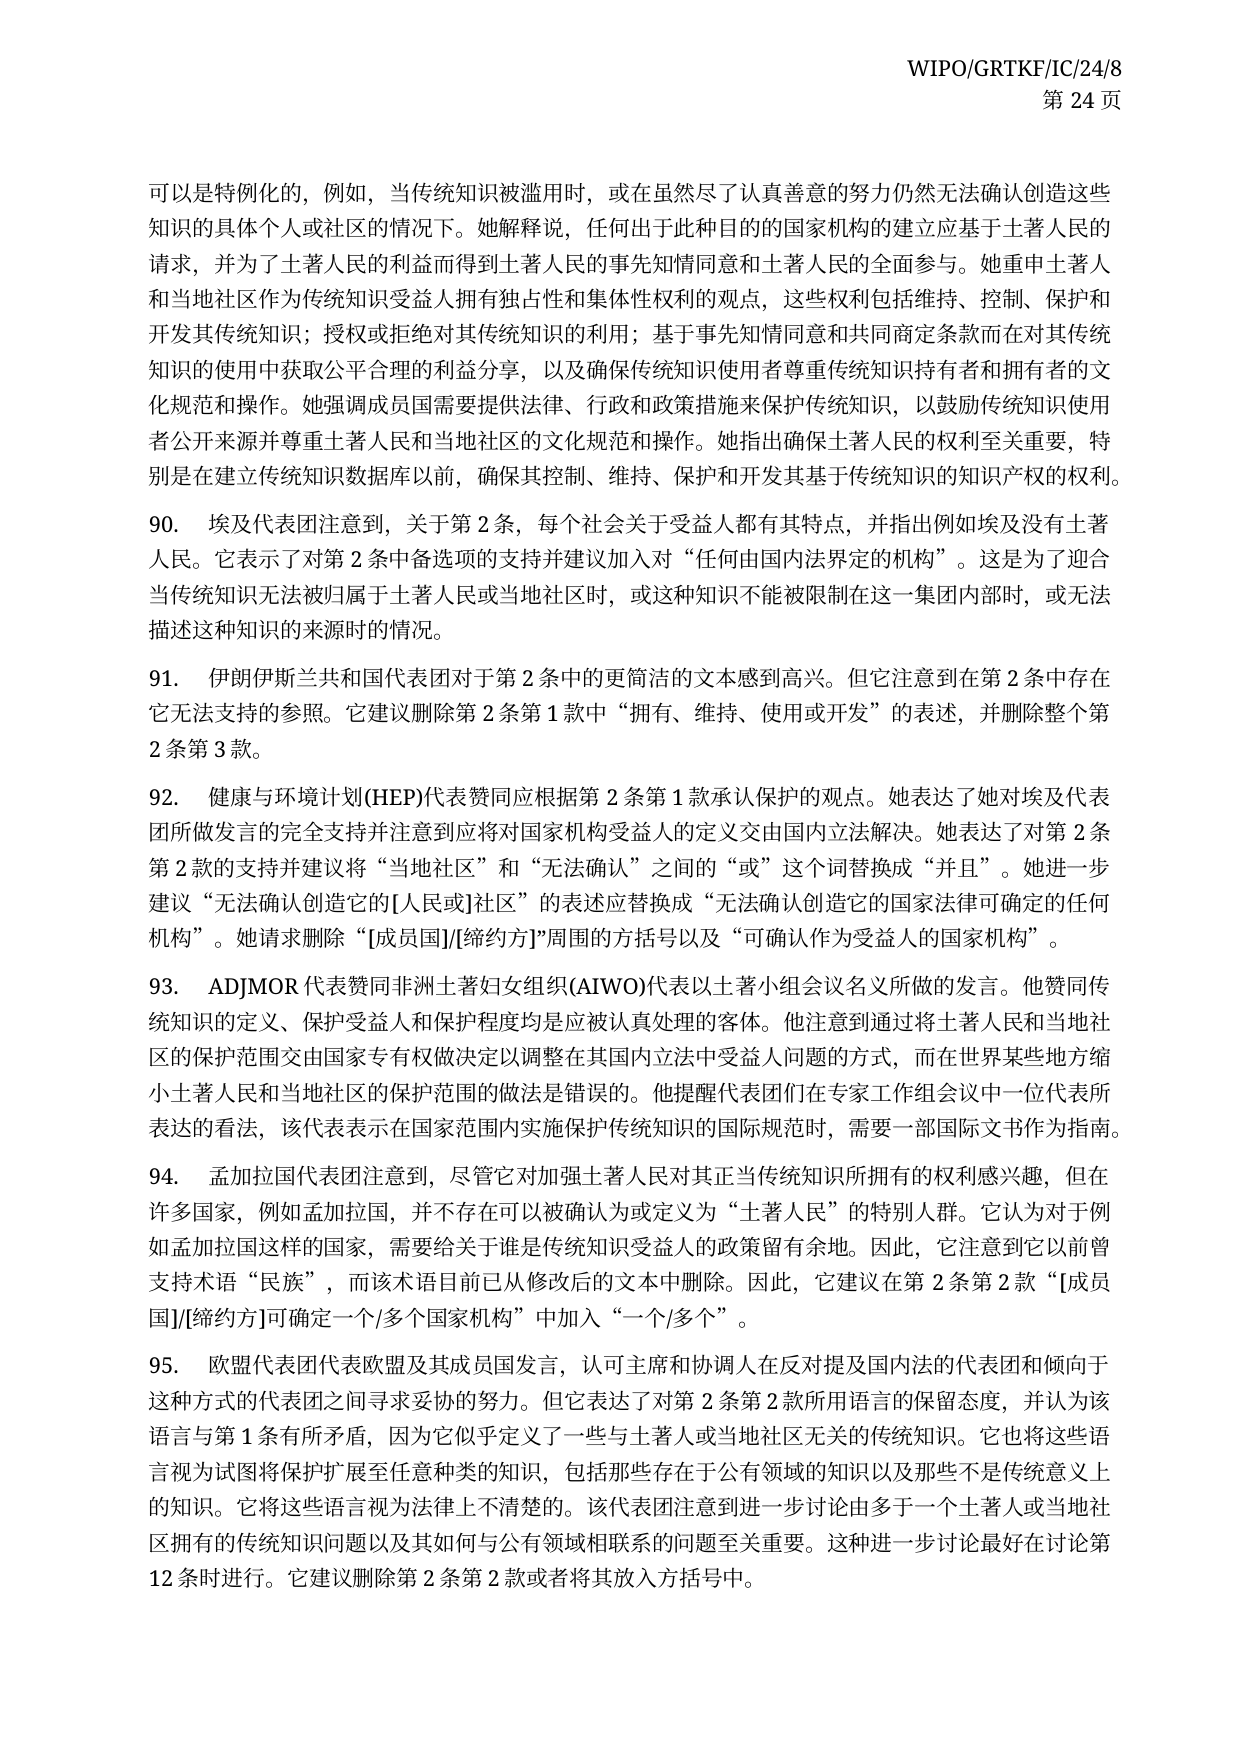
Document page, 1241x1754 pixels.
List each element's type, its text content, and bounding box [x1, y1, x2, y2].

list 伊朗伊斯兰共和国代表团对于第2条中的更简洁的文本感到高兴。但它注意到在第2条中存在它无法支持的参照。它建议删除第2条第1款中“拥有、维持、使用或开发”的表述，并删除整个第2条第3款。 [149, 657, 1111, 764]
list 埃及代表团注意到，关于第2条，每个社会关于受益人都有其特点，并指出例如埃及没有土著人民。它表示了对第2条中备选项的支持并建议加入对“任何由国内法界定的机构”。这是为了迎合当传统知识无法被归属于土著人民或当地社区时，或这种知识不能被限制在这一集团内部时，或无法描述这种知识的来源时的情况。 [149, 503, 1111, 645]
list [149, 172, 1111, 491]
list 健康与环境计划(HEP)代表赞同应根据第2条第1款承认保护的观点。她表达了她对埃及代表团所做发言的完全支持并注意到应将对国家机构受益人的定义交由国内立法解决。她表达了对第2条第2款的支持并建议将“当地社区”和“无法确认”之间的“或”这个词替换成“并且”。她进一步建议“无法确认创造它的[人民或]社区”的表述应替换成“无法确认创造它的国家法律可确定的任何机构”。她请求删除“[成员国]/[缔约方]”周围的方括号以及“可确认作为受益人的国家机构”。 [149, 776, 1111, 953]
list 孟加拉国代表团注意到，尽管它对加强土著人民对其正当传统知识所拥有的权利感兴趣，但在许多国家，例如孟加拉国，并不存在可以被确认为或定义为“土著人民”的特别人群。它认为对于例如孟加拉国这样的国家，需要给关于谁是传统知识受益人的政策留有余地。因此，它注意到它以前曾支持术语“民族”，而该术语目前已从修改后的文本中删除。因此，它建议在第2条第2款“[成员国]/[缔约方]可确定一个/多个国家机构”中加入“一个/多个”。 [149, 1155, 1111, 1332]
list ADJMOR代表赞同非洲土著妇女组织(AIWO)代表以土著小组会议名义所做的发言。他赞同传统知识的定义、保护受益人和保护程度均是应被认真处理的客体。他注意到通过将土著人民和当地社区的保护范围交由国家专有权做决定以调整在其国内立法中受益人问题的方式，而在世界某些地方缩小土著人民和当地社区的保护范围的做法是错误的。他提醒代表团们在专家工作组会议中一位代表所表达的看法，该代表表示在国家范围内实施保护传统知识的国际规范时，需要一部国际文书作为指南。 [149, 966, 1111, 1143]
list 欧盟代表团代表欧盟及其成员国发言，认可主席和协调人在反对提及国内法的代表团和倾向于这种方式的代表团之间寻求妥协的努力。但它表达了对第2条第2款所用语言的保留态度，并认为该语言与第1条有所矛盾，因为它似乎定义了一些与土著人或当地社区无关的传统知识。它也将这些语言视为试图将保护扩展至任意种类的知识，包括那些存在于公有领域的知识以及那些不是传统意义上的知识。它将这些语言视为法律上不清楚的。该代表团注意到进一步讨论由多于一个土著人或当地社区拥有的传统知识问题以及其如何与公有领域相联系的问题至关重要。这种进一步讨论最好在讨论第12条时进行。它建议删除第2条第2款或者将其放入方括号中。 [149, 1345, 1111, 1593]
